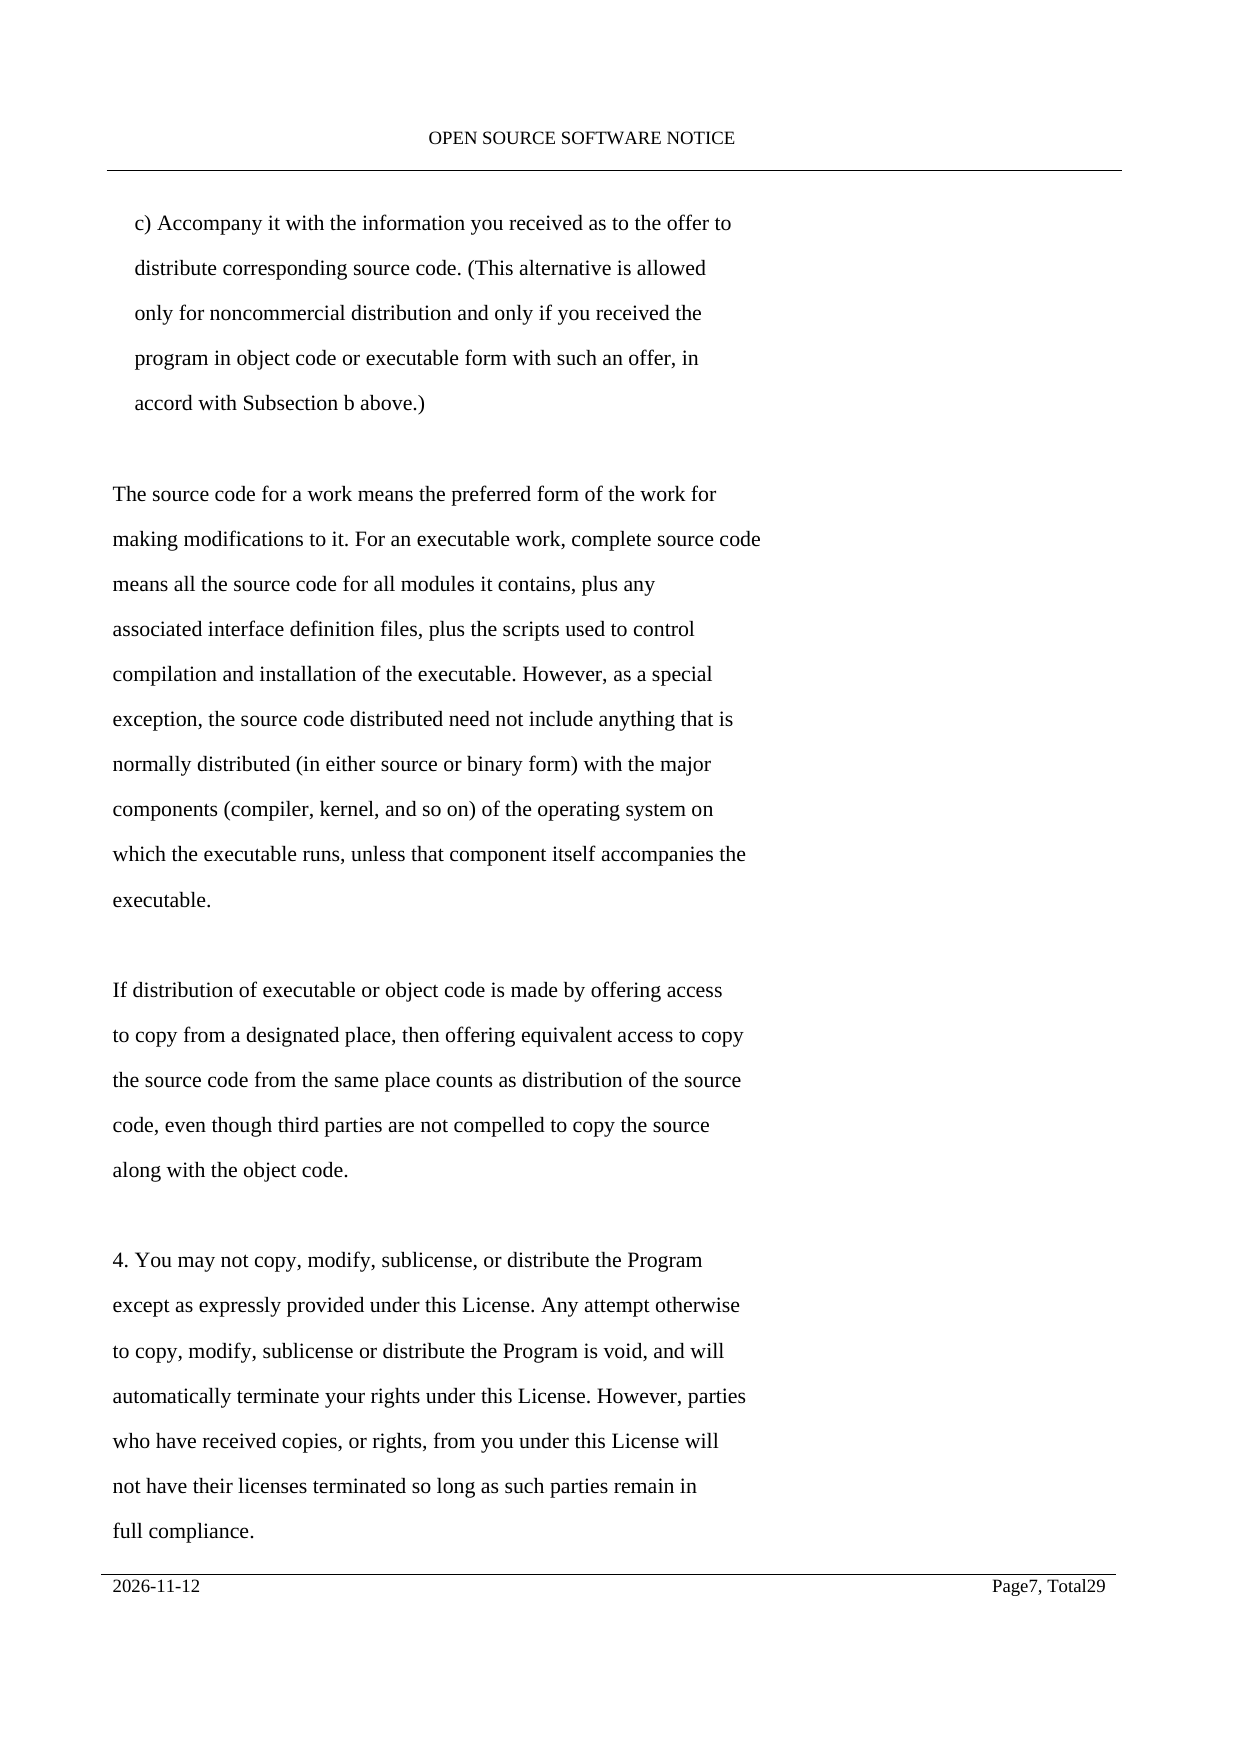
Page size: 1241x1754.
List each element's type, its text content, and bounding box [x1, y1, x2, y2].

text the source code from the same place counts as distribution of the source [112, 1063, 1128, 1096]
text which the executable runs, unless that component itself accompanies the [112, 838, 1128, 870]
text program in object code or executable form with such an offer, in [112, 342, 1128, 374]
text to copy, modify, sublicense or distribute the Program is void, and will [112, 1334, 1128, 1366]
text executable. [112, 883, 1128, 915]
text not have their licenses terminated so long as such parties remain in [112, 1469, 1128, 1502]
text The source code for a work means the preferred form of the work for [112, 477, 1128, 509]
text accord with Subsection b above.) [112, 387, 1128, 419]
text who have received copies, or rights, from you under this License will [112, 1424, 1128, 1457]
text compilation and installation of the executable. However, as a special [112, 657, 1128, 690]
text distribute corresponding source code. (This alternative is allowed [112, 251, 1128, 284]
text only for noncommercial distribution and only if you received the [112, 297, 1128, 329]
text c) Accompany it with the information you received as to the offer to [112, 206, 1128, 239]
text components (compiler, kernel, and so on) of the operating system on [112, 793, 1128, 825]
text normally distributed (in either source or binary form) with the major [112, 748, 1128, 780]
text If distribution of executable or object code is made by offering access [112, 973, 1128, 1006]
text along with the object code. [112, 1153, 1128, 1186]
text code, even though third parties are not compelled to copy the source [112, 1108, 1128, 1141]
text associated interface definition files, plus the scripts used to control [112, 612, 1128, 645]
text making modifications to it. For an executable work, complete source code [112, 522, 1128, 554]
text to copy from a designated place, then offering equivalent access to copy [112, 1018, 1128, 1051]
text except as expressly provided under this License. Any attempt otherwise [112, 1289, 1128, 1321]
text means all the source code for all modules it contains, plus any [112, 567, 1128, 600]
text full compliance. [112, 1514, 1128, 1547]
text 4. You may not copy, modify, sublicense, or distribute the Program [112, 1244, 1128, 1276]
text exception, the source code distributed need not include anything that is [112, 702, 1128, 735]
text automatically terminate your rights under this License. However, parties [112, 1379, 1128, 1412]
